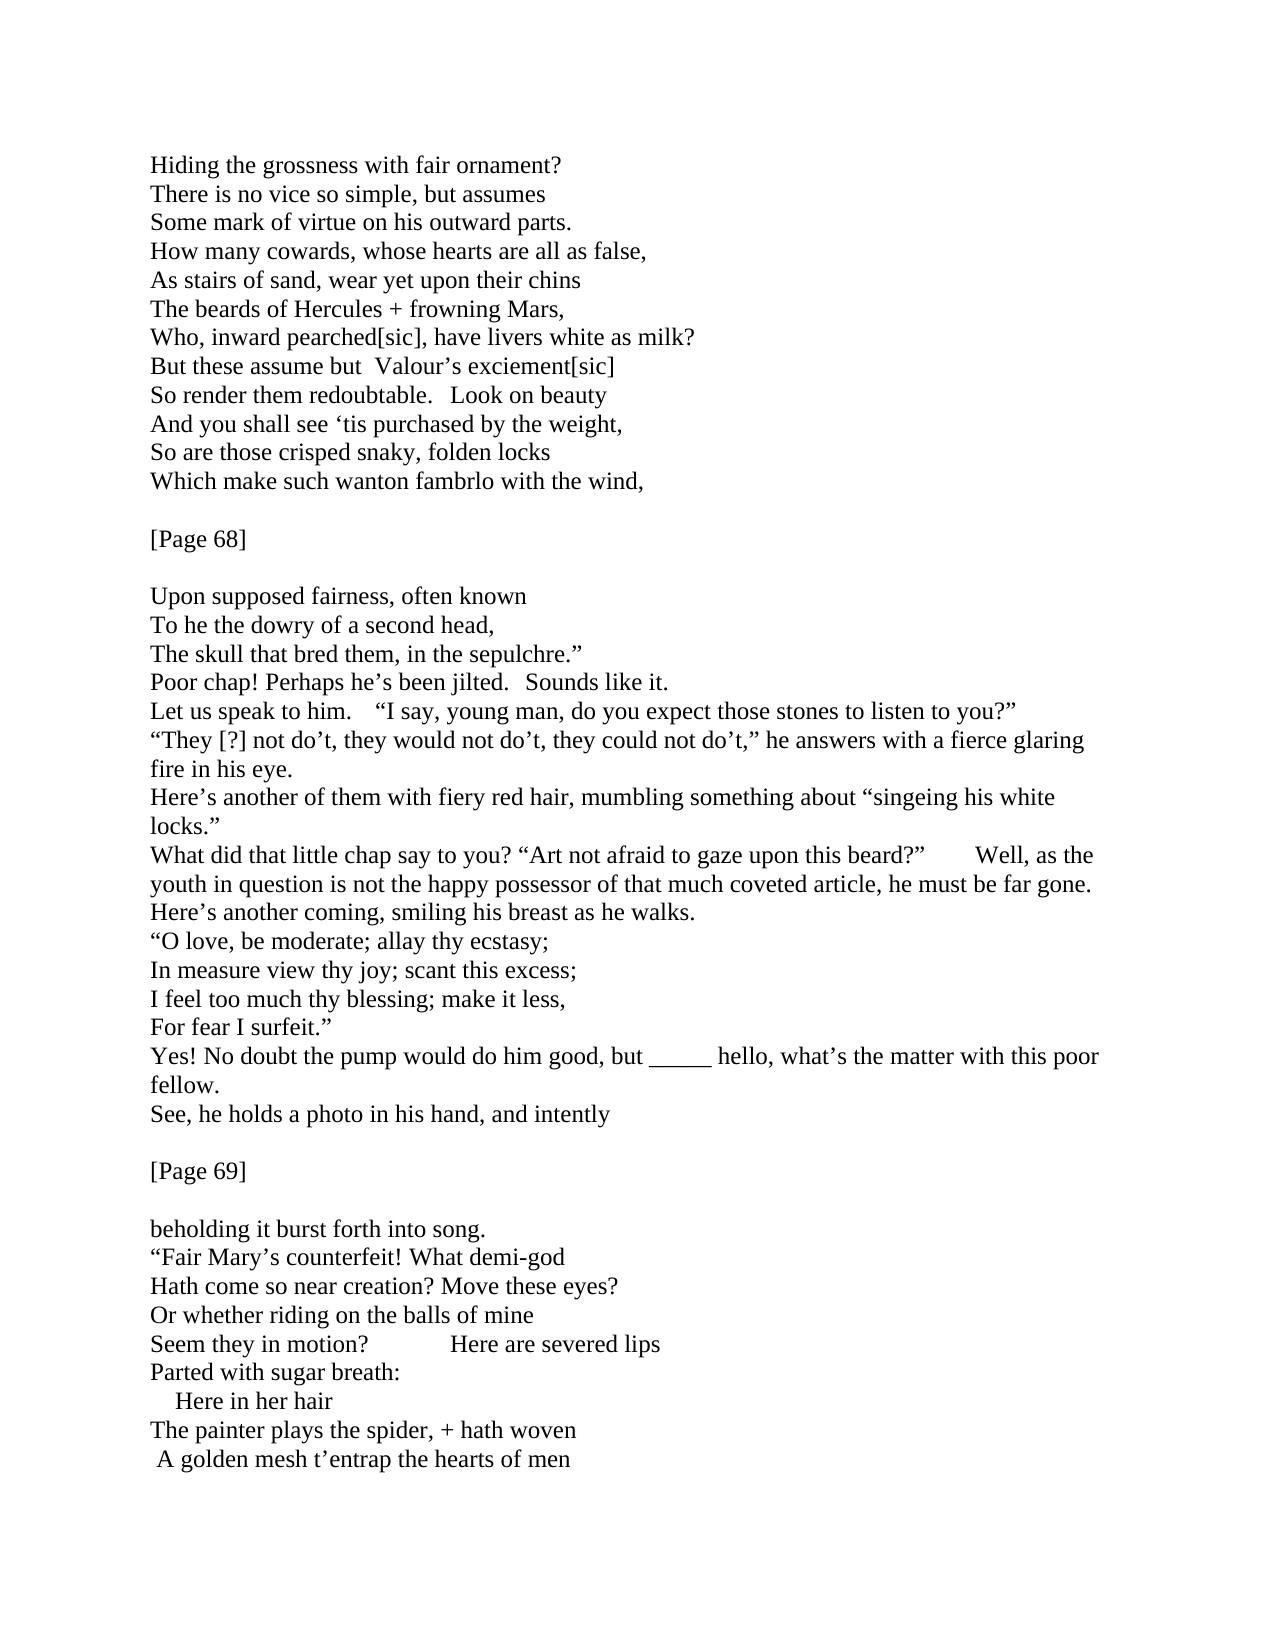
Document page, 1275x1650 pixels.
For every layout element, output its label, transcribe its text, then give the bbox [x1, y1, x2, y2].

text “They [?] not do’t, they would not do’t, they could not do’t,” he answers with a fierce glaring fire in his eye. [150, 725, 1125, 782]
text Let us speak to him. “I say, young man, do you expect those stones to listen to you?” [150, 696, 1125, 725]
text [Page 68] [150, 524, 1125, 552]
text The painter plays the spider, + hath woven [150, 1415, 1125, 1444]
text I feel too much thy blessing; make it less, [150, 984, 1125, 1012]
text A golden mesh t’entrap the hearts of men [150, 1444, 1125, 1472]
text And you shall see ‘tis purchased by the weight, [150, 409, 1125, 437]
text As stairs of sand, wear yet upon their chins [150, 265, 1125, 294]
text Here’s another coming, smiling his breast as he walks. [150, 897, 1125, 926]
text There is no vice so simple, but assumes [150, 179, 1125, 207]
text What did that little chap say to you? “Art not afraid to gaze upon this beard?” Well, as the youth in question is not the happy possessor of that much coveted article, he must be far gone. [150, 840, 1125, 897]
text beholding it burst forth into song. [150, 1214, 1125, 1242]
text Yes! No doubt the pump would do him good, but _____ hello, what’s the matter with this poor fellow. [150, 1041, 1125, 1099]
text So are those crisped snaky, folden locks [150, 437, 1125, 466]
text The beards of Hercules + frowning Mars, [150, 294, 1125, 322]
text Who, inward pearched[sic], have livers white as milk? [150, 322, 1125, 351]
text In measure view thy joy; scant this excess; [150, 955, 1125, 984]
text [Page 69] [150, 1156, 1125, 1185]
text Here in her hair [150, 1386, 1125, 1415]
text See, he holds a photo in his hand, and intently [150, 1099, 1125, 1127]
text Which make such wanton fambrlo with the wind, [150, 466, 1125, 495]
text Here’s another of them with fiery red hair, mumbling something about “singeing his white locks.” [150, 782, 1125, 840]
text Seem they in motion? Here are severed lips [150, 1329, 1125, 1357]
text But these assume but Valour’s exciement[sic] [150, 351, 1125, 380]
text How many cowards, whose hearts are all as false, [150, 236, 1125, 265]
text “O love, be moderate; allay thy ecstasy; [150, 926, 1125, 955]
text For fear I surfeit.” [150, 1012, 1125, 1041]
text Hath come so near creation? Move these eyes? [150, 1271, 1125, 1300]
text Some mark of virtue on his outward parts. [150, 207, 1125, 236]
text So render them redoubtable. Look on beauty [150, 380, 1125, 409]
text Hiding the grossness with fair ornament? [150, 150, 1125, 179]
text Parted with sugar breath: [150, 1357, 1125, 1386]
text Upon supposed fairness, often known [150, 581, 1125, 610]
text The skull that bred them, in the sepulchre.” [150, 639, 1125, 667]
text “Fair Mary’s counterfeit! What demi-god [150, 1242, 1125, 1271]
text To he the dowry of a second head, [150, 610, 1125, 639]
text Or whether riding on the balls of mine [150, 1300, 1125, 1329]
text Poor chap! Perhaps he’s been jilted. Sounds like it. [150, 667, 1125, 696]
